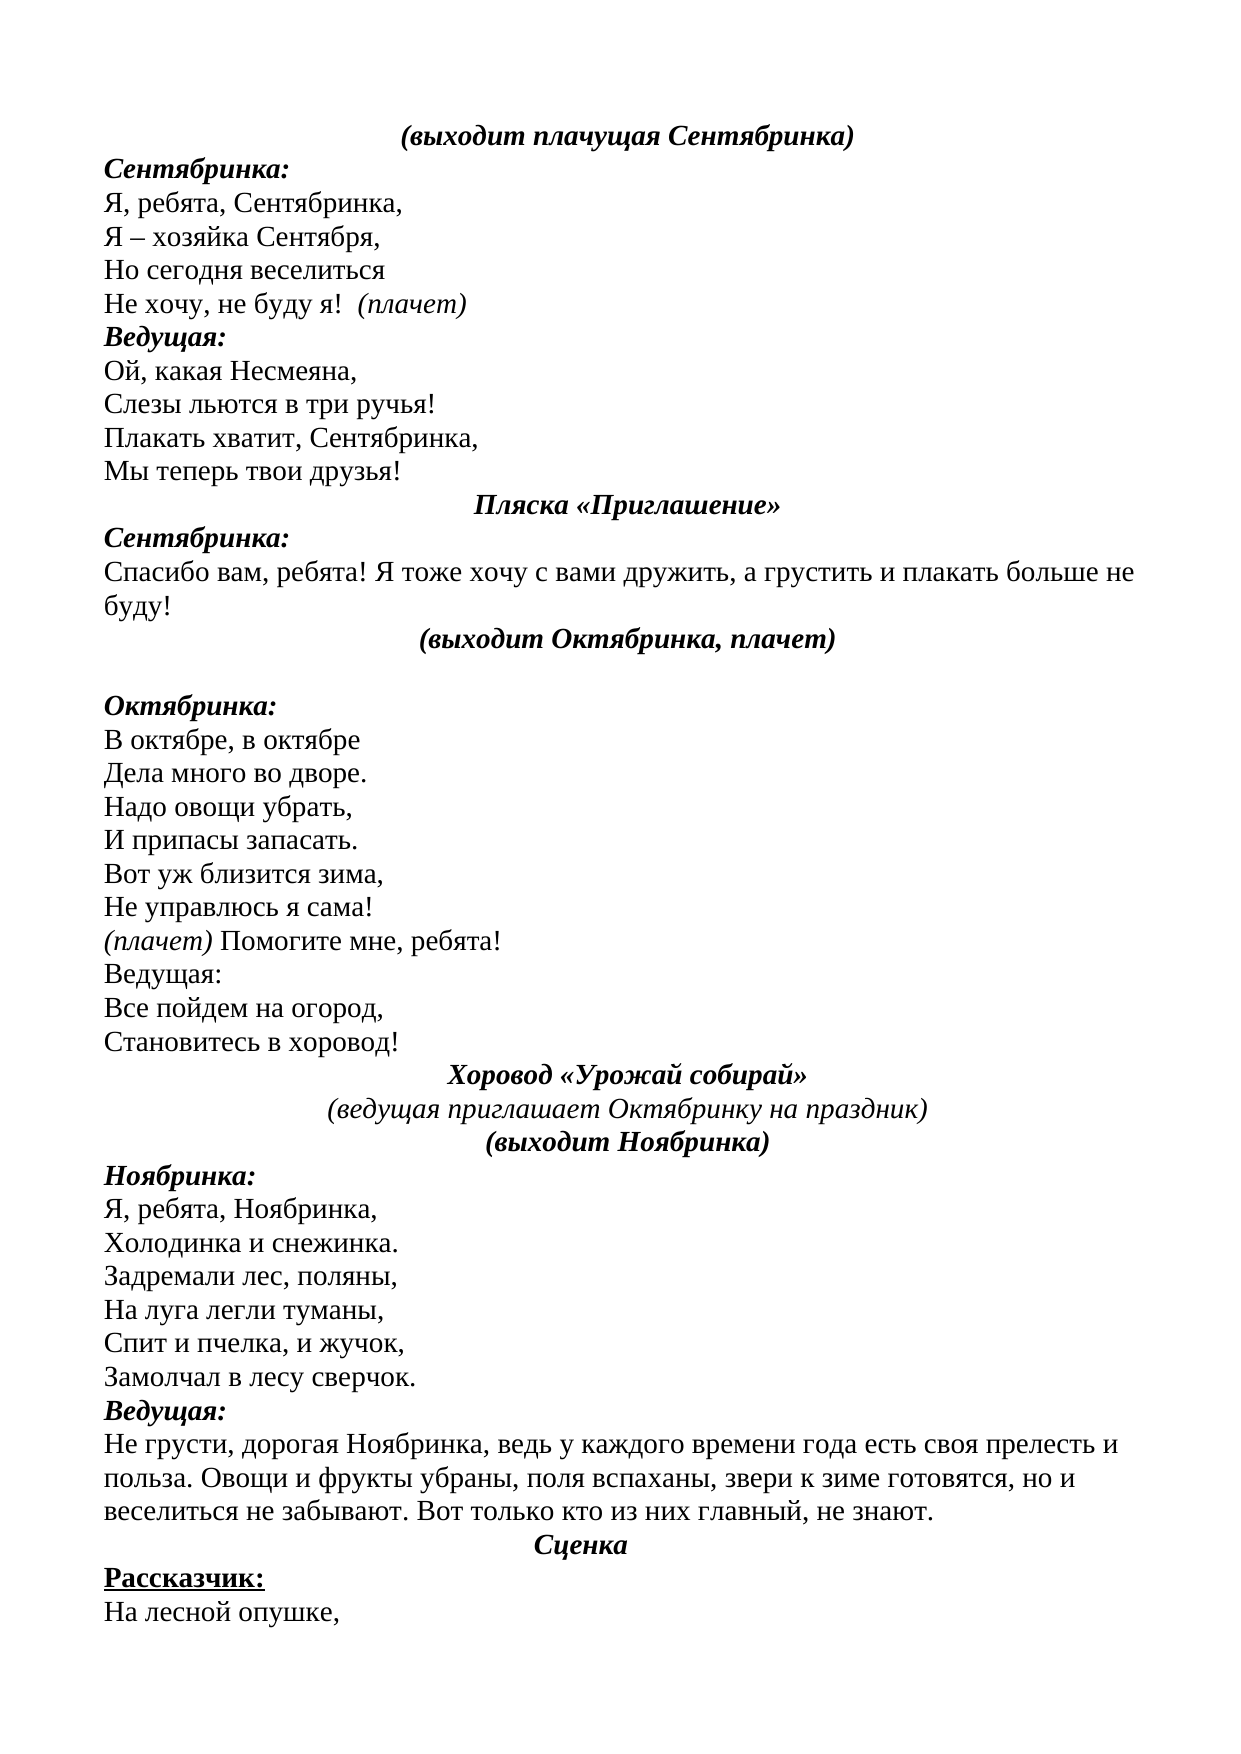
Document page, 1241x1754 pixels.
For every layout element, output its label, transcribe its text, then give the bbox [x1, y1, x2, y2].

text Замолчал в лесу сверчок. [103, 1359, 1152, 1393]
text Дела много во дворе. [103, 755, 1152, 789]
text Октябринка: [103, 688, 1152, 722]
text Рассказчик: [103, 1560, 1152, 1594]
text Я, ребята, Сентябринка, [103, 185, 1152, 219]
text (выходит Октябринка, плачет) [103, 621, 1152, 655]
text Надо овощи убрать, [103, 789, 1152, 822]
text Ноябринка: [103, 1158, 1152, 1191]
text Сентябринка: [103, 152, 1152, 185]
text Мы теперь твои друзья! [103, 453, 1152, 487]
text На луга легли туманы, [103, 1292, 1152, 1326]
text (выходит Ноябринка) [103, 1124, 1152, 1158]
text В октябре, в октябре [103, 722, 1152, 755]
text Спит и пчелка, и жучок, [103, 1326, 1152, 1359]
text Ведущая: [103, 319, 1152, 353]
text Вот уж близится зима, [103, 856, 1152, 889]
text Сценка [103, 1527, 1152, 1560]
text Плакать хватит, Сентябринка, [103, 420, 1152, 453]
text Становитесь в хоровод! [103, 1024, 1152, 1057]
text И припасы запасать. [103, 822, 1152, 856]
text Задремали лес, поляны, [103, 1258, 1152, 1292]
text Ведущая: [103, 1393, 1152, 1426]
text (плачет) Помогите мне, ребята! [103, 923, 1152, 957]
text Хоровод «Урожай собирай» [103, 1057, 1152, 1091]
text Я – хозяйка Сентября, [103, 219, 1152, 252]
text Ведущая: [103, 957, 1152, 990]
text Спасибо вам, ребята! Я тоже хочу с вами дружить, а грустить и плакать больше не буду! [103, 554, 1152, 621]
text (выходит плачущая Сентябринка) [103, 118, 1152, 152]
text Все пойдем на огород, [103, 990, 1152, 1024]
text Пляска «Приглашение» [103, 487, 1152, 521]
text Я, ребята, Ноябринка, [103, 1191, 1152, 1225]
text Не грусти, дорогая Ноябринка, ведь у каждого времени года есть своя прелесть и польза. Овощи и фрукты убраны, поля вспаханы, звери к зиме готовятся, но и веселиться не забывают. Вот только кто из них главный, не знают. [103, 1426, 1152, 1527]
text Ой, какая Несмеяна, [103, 353, 1152, 386]
text Слезы льются в три ручья! [103, 386, 1152, 420]
text Холодинка и снежинка. [103, 1225, 1152, 1258]
text Не хочу, не буду я! (плачет) [103, 286, 1152, 319]
text Не управлюсь я сама! [103, 889, 1152, 923]
text (ведущая приглашает Октябринку на праздник) [103, 1091, 1152, 1124]
text Сентябринка: [103, 521, 1152, 554]
text На лесной опушке, [103, 1594, 1152, 1627]
text Но сегодня веселиться [103, 252, 1152, 286]
